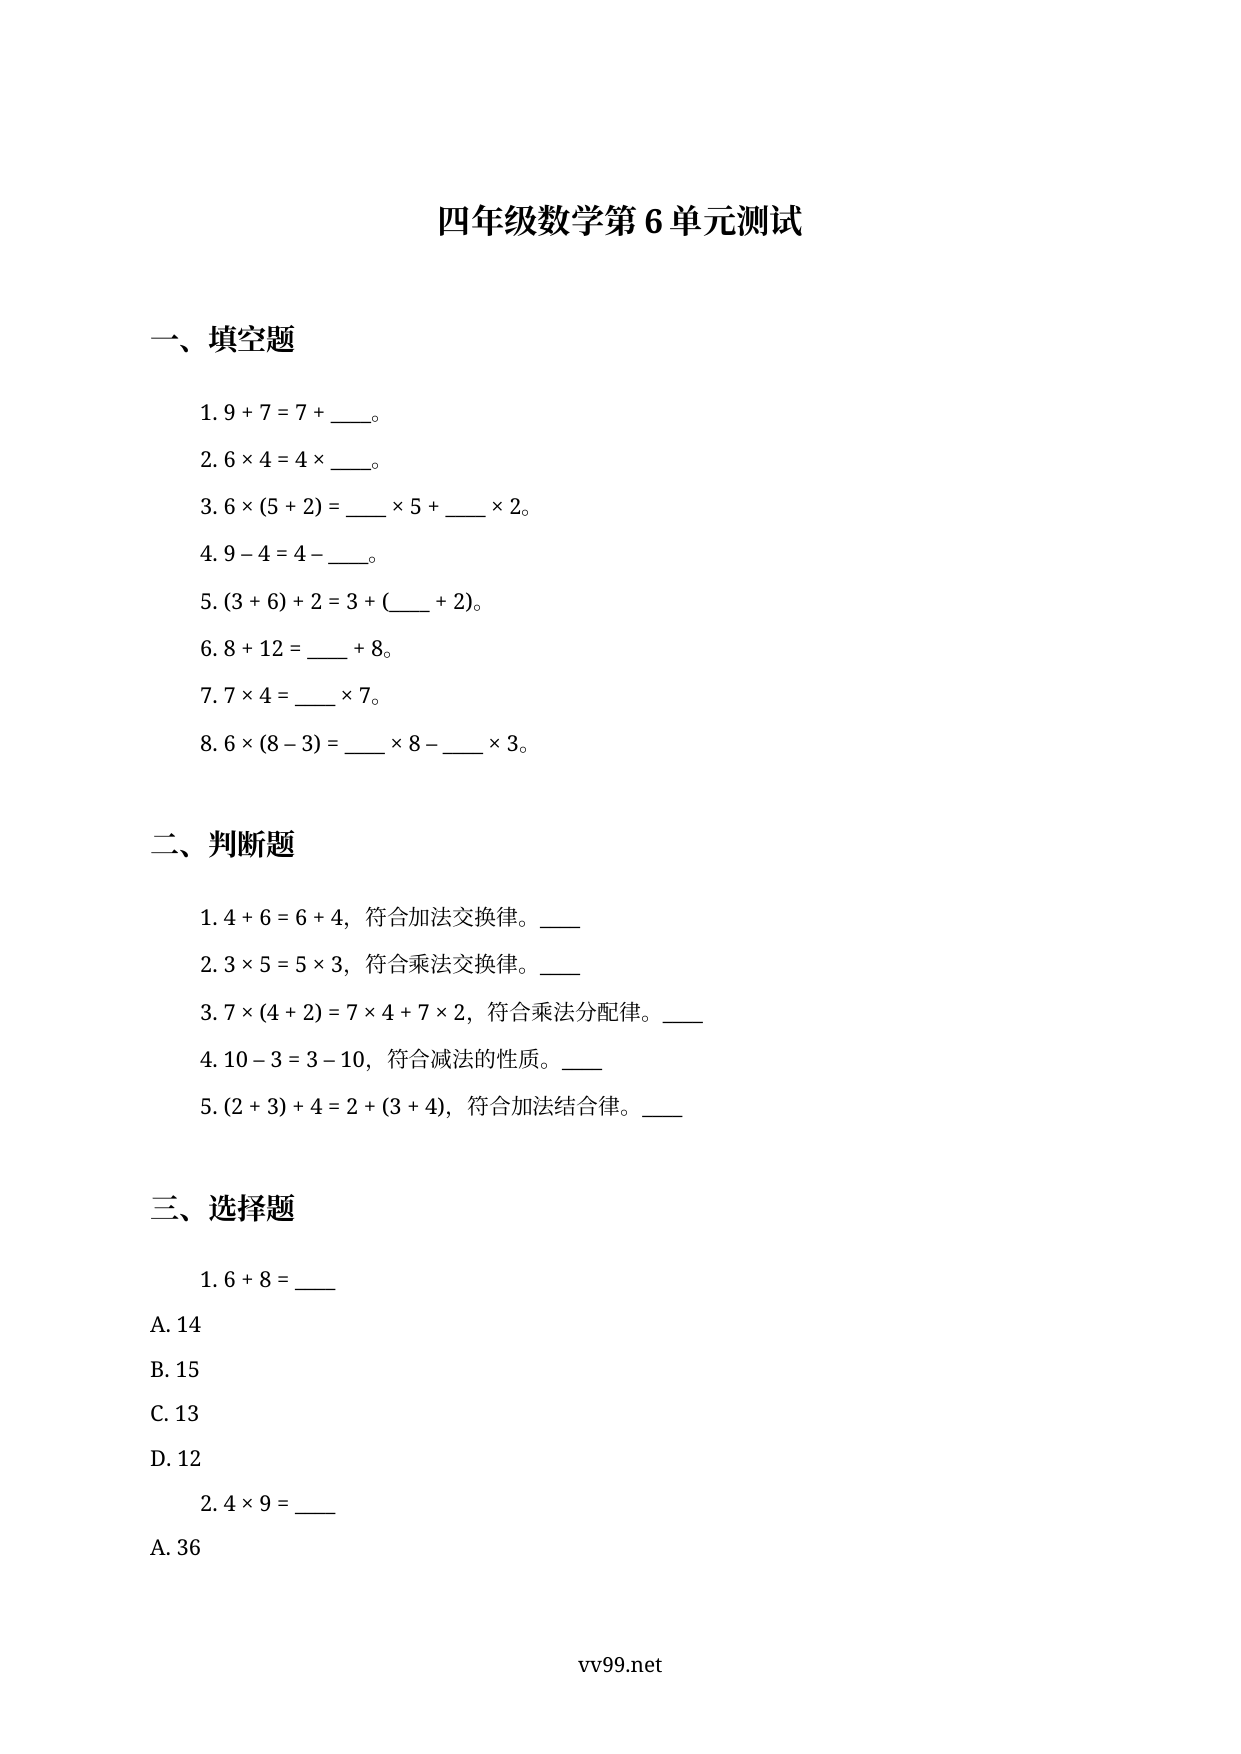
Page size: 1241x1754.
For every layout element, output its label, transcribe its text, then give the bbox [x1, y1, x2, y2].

text 7. 7 × 4 = ____ × 7。 [150, 678, 1090, 710]
text 2. 6 × 4 = 4 × ____。 [150, 442, 1090, 474]
text 2. 3 × 5 = 5 × 3，符合乘法交换律。____ [150, 948, 1090, 979]
subtitle 四年级数学第6单元测试 [150, 195, 1090, 243]
text 1. 4 + 6 = 6 + 4，符合加法交换律。____ [150, 900, 1090, 932]
text A. 36 [150, 1532, 1090, 1562]
text 5. (2 + 3) + 4 = 2 + (3 + 4)，符合加法结合律。____ [150, 1089, 1090, 1121]
text 5. (3 + 6) + 2 = 3 + (____ + 2)。 [150, 584, 1090, 616]
text 1. 6 + 8 = ____ [150, 1264, 1090, 1294]
subtitle 二、判断题 [150, 822, 1090, 864]
text 6. 8 + 12 = ____ + 8。 [150, 631, 1090, 663]
text A. 14 [150, 1309, 1090, 1339]
subtitle 一、填空题 [150, 316, 1090, 358]
text 4. 9 – 4 = 4 – ____。 [150, 537, 1090, 568]
text 1. 9 + 7 = 7 + ____。 [150, 395, 1090, 426]
text D. 12 [150, 1443, 1090, 1473]
text B. 15 [150, 1353, 1090, 1383]
text 8. 6 × (8 – 3) = ____ × 8 – ____ × 3。 [150, 726, 1090, 757]
text 4. 10 – 3 = 3 – 10，符合减法的性质。____ [150, 1042, 1090, 1074]
text C. 13 [150, 1398, 1090, 1428]
text 3. 7 × (4 + 2) = 7 × 4 + 7 × 2，符合乘法分配律。____ [150, 995, 1090, 1027]
subtitle 三、选择题 [150, 1186, 1090, 1228]
text 3. 6 × (5 + 2) = ____ × 5 + ____ × 2。 [150, 489, 1090, 521]
text 2. 4 × 9 = ____ [150, 1488, 1090, 1517]
